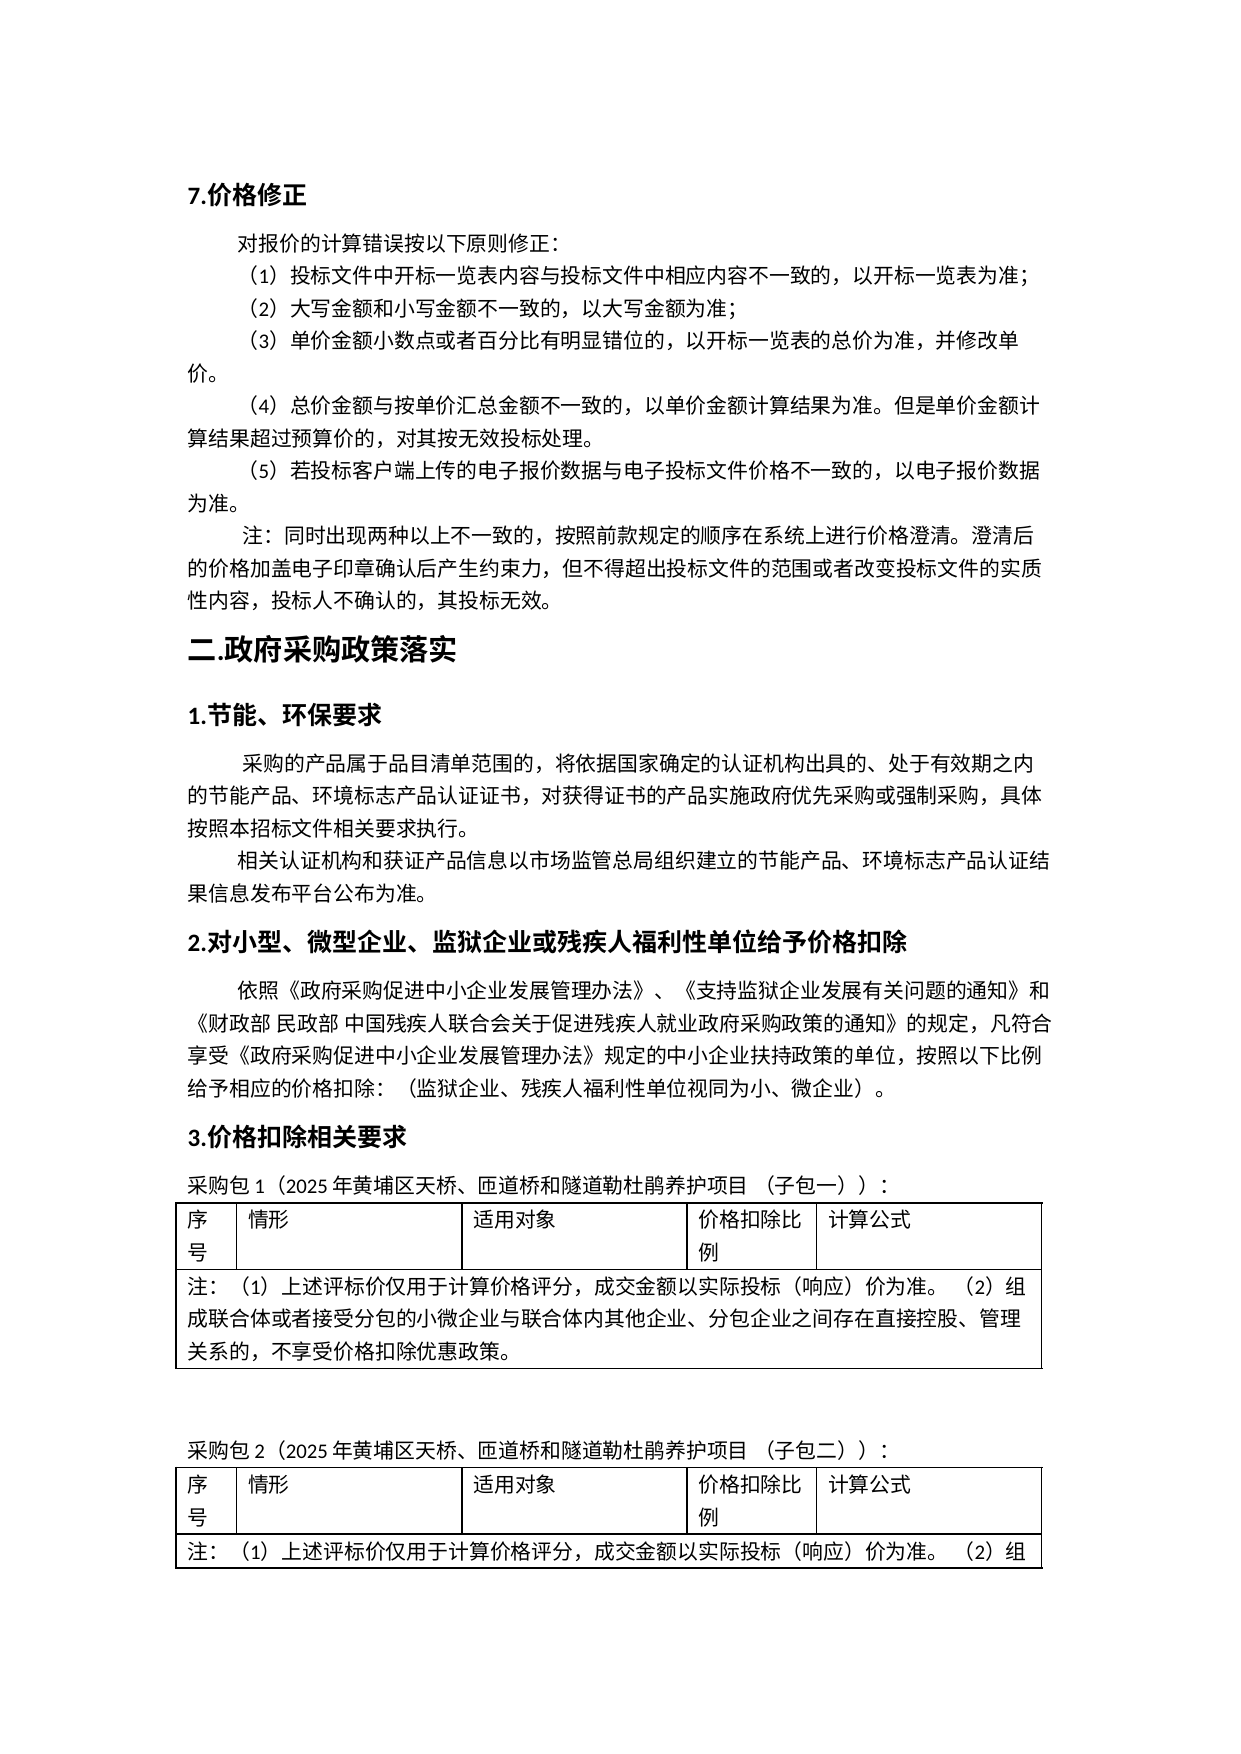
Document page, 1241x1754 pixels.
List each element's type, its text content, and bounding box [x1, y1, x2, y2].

table_header 价格扣除比例 [688, 1468, 816, 1533]
text （2）大写金额和小写金额不一致的，以大写金额为准； [187, 292, 1053, 324]
text 二.政府采购政策落实 [187, 617, 1053, 682]
table_header 情形 [237, 1204, 461, 1268]
text 7.价格修正 [187, 162, 1053, 227]
table_header 情形 [237, 1468, 461, 1533]
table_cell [177, 1535, 1041, 1567]
text 依照《政府采购促进中小企业发展管理办法》、《支持监狱企业发展有关问题的通知》和《财政部 民政部 中国残疾人联合会关于促进残疾人就业政府采购政策的通知》的规定，凡符合享受《政府采购促进中小企业发展管理办法》规定的中小企业扶持政策的单位，按照以下比例给予相应的价格扣除：（监狱企业、残疾人福利性单位视同为小、微企业）。 [187, 974, 1053, 1104]
text 3.价格扣除相关要求 [187, 1104, 1053, 1169]
text 采购的产品属于品目清单范围的，将依据国家确定的认证机构出具的、处于有效期之内的节能产品、环境标志产品认证证书，对获得证书的产品实施政府优先采购或强制采购，具体按照本招标文件相关要求执行。 [187, 747, 1053, 844]
table_header 计算公式 [817, 1468, 1041, 1533]
text 2.对小型、微型企业、监狱企业或残疾人福利性单位给予价格扣除 [187, 909, 1053, 974]
table_header 序号 [177, 1204, 236, 1268]
text （4）总价金额与按单价汇总金额不一致的，以单价金额计算结果为准。但是单价金额计算结果超过预算价的，对其按无效投标处理。 [187, 389, 1053, 454]
text 采购包1（2025年黄埔区天桥、匝道桥和隧道勒杜鹃养护项目 （子包一））： [187, 1169, 1053, 1202]
text 1.节能、环保要求 [187, 682, 1053, 747]
text （3）单价金额小数点或者百分比有明显错位的，以开标一览表的总价为准，并修改单价。 [187, 324, 1053, 389]
table_header 计算公式 [817, 1204, 1041, 1268]
text 对报价的计算错误按以下原则修正： [187, 227, 1053, 259]
table_header 序号 [177, 1468, 236, 1533]
table_header 价格扣除比例 [688, 1204, 816, 1268]
text 注：同时出现两种以上不一致的，按照前款规定的顺序在系统上进行价格澄清。澄清后的价格加盖电子印章确认后产生约束力，但不得超出投标文件的范围或者改变投标文件的实质性内容，投标人不确认的，其投标无效。 [187, 519, 1053, 617]
text （5）若投标客户端上传的电子报价数据与电子投标文件价格不一致的，以电子报价数据为准。 [187, 454, 1053, 519]
table_header 适用对象 [463, 1204, 686, 1268]
table_cell 注：（1）上述评标价仅用于计算价格评分，成交金额以实际投标（响应）价为准。 （2）组成联合体或者接受分包的小微企业与联合体内其他企业、分包企业之间存在直接控股、管理关系的，不享受价格扣除优惠政策。 [177, 1270, 1041, 1368]
text 采购包2（2025年黄埔区天桥、匝道桥和隧道勒杜鹃养护项目 （子包二））： [187, 1434, 1053, 1467]
text 相关认证机构和获证产品信息以市场监管总局组织建立的节能产品、环境标志产品认证结果信息发布平台公布为准。 [187, 844, 1053, 909]
table_header 适用对象 [463, 1468, 686, 1533]
text （1）投标文件中开标一览表内容与投标文件中相应内容不一致的，以开标一览表为准； [187, 259, 1053, 292]
